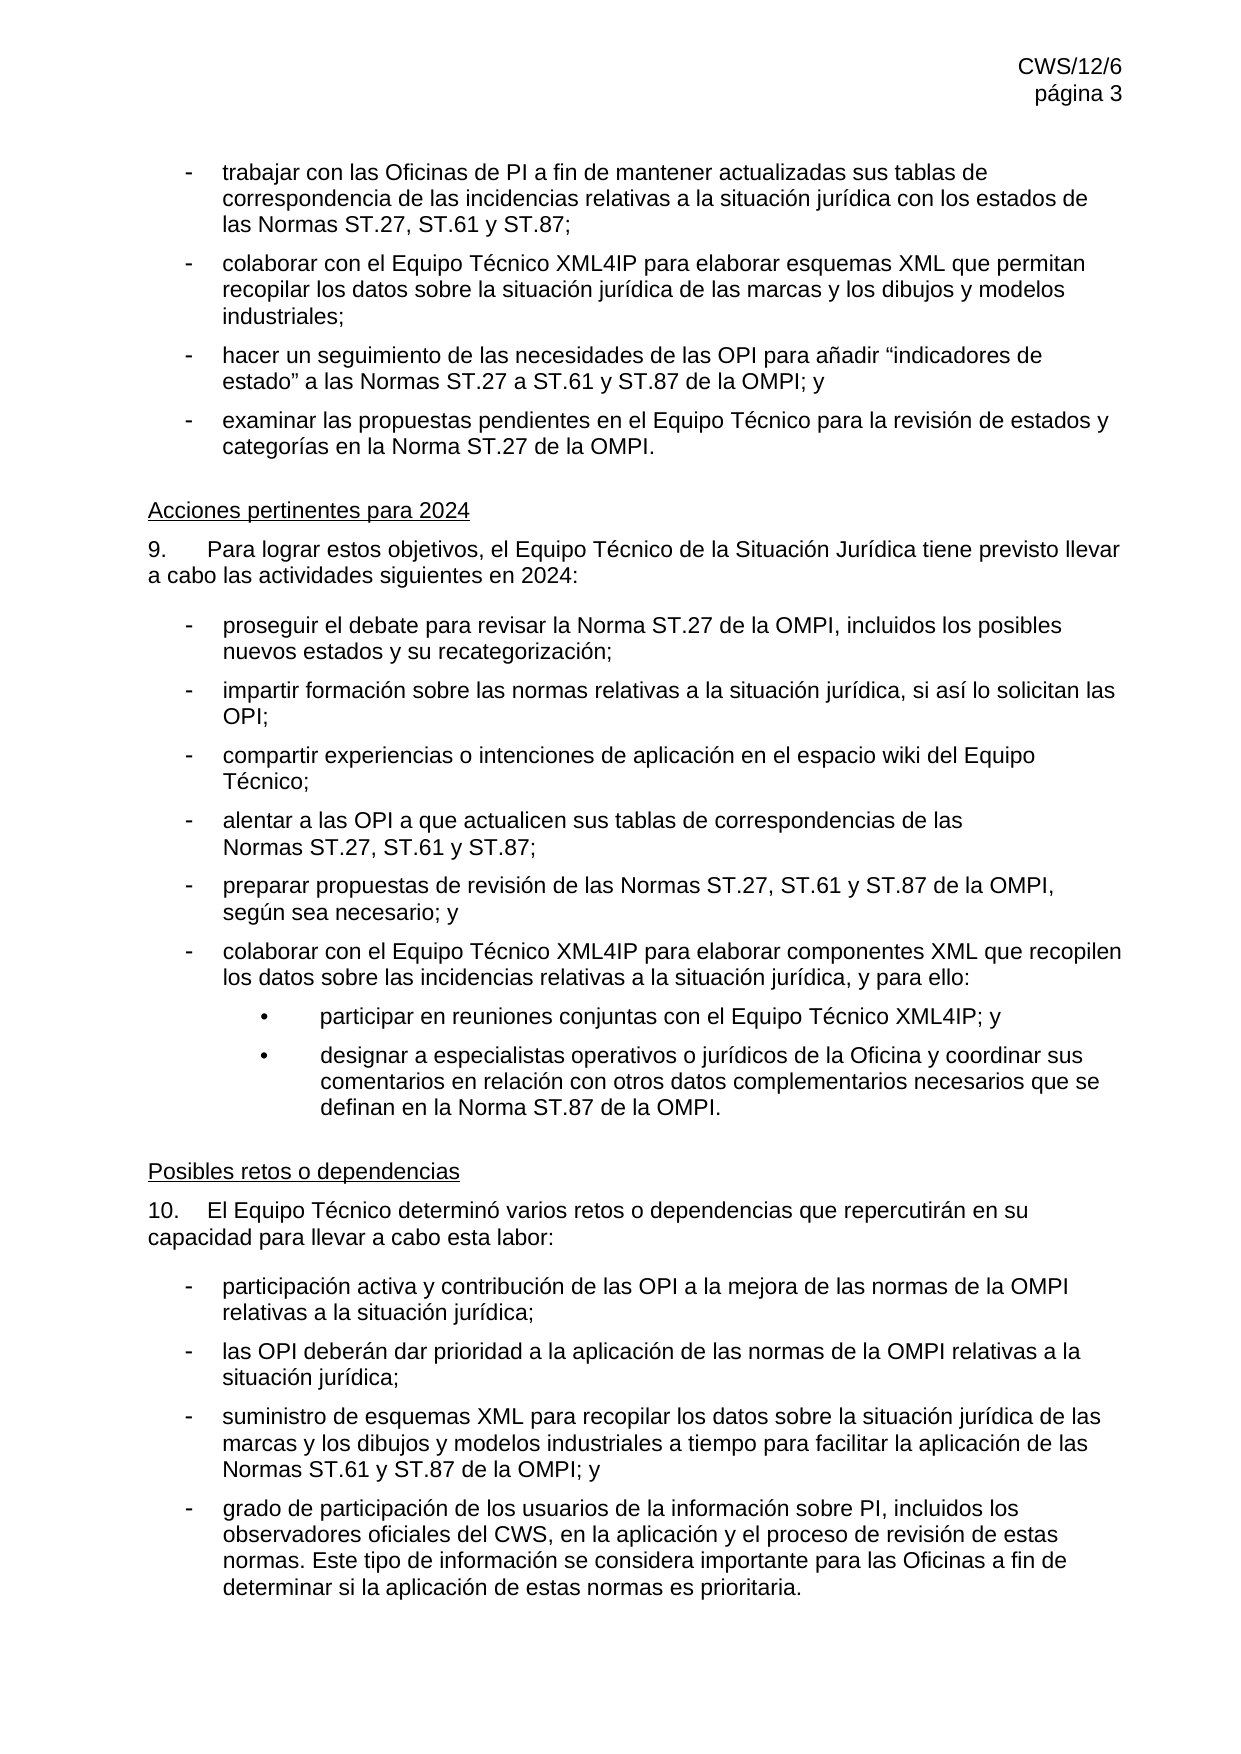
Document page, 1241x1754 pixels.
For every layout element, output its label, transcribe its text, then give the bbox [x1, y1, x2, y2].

list grado de participación de los usuarios de la información sobre PI, incluidos los observadores oficiales del CWS, en la aplicación y el proceso de revisión de estas normas. Este tipo de información se considera importante para las Oficinas a fin de determinar si la aplicación de estas normas es prioritaria. [185, 1495, 1122, 1600]
list examinar las propuestas pendientes en el Equipo Técnico para la revisión de estados y categorías en la Norma ST.27 de la OMPI. [185, 407, 1122, 459]
list designar a especialistas operativos o jurídicos de la Oficina y coordinar sus comentarios en relación con otros datos complementarios necesarios que se definan en la Norma ST.87 de la OMPI. [260, 1042, 1122, 1121]
subtitle Posibles retos o dependencias [148, 1158, 1122, 1184]
list colaborar con el Equipo Técnico XML4IP para elaborar esquemas XML que permitan recopilar los datos sobre la situación jurídica de las marcas y los dibujos y modelos industriales; [185, 250, 1122, 329]
subtitle Acciones pertinentes para 2024 [148, 497, 1122, 523]
list las OPI deberán dar prioridad a la aplicación de las normas de la OMPI relativas a la situación jurídica; [185, 1338, 1122, 1391]
list compartir experiencias o intenciones de aplicación en el espacio wiki del Equipo Técnico; [185, 742, 1122, 795]
list colaborar con el Equipo Técnico XML4IP para elaborar componentes XML que recopilen los datos sobre las incidencias relativas a la situación jurídica, y para ello: [185, 938, 1122, 990]
list participación activa y contribución de las OPI a la mejora de las normas de la OMPI relativas a la situación jurídica; [185, 1273, 1122, 1325]
list alentar a las OPI a que actualicen sus tablas de correspondencias de las Normas ST.27, ST.61 y ST.87; [185, 807, 1122, 860]
list hacer un seguimiento de las necesidades de las OPI para añadir “indicadores de estado” a las Normas ST.27 a ST.61 y ST.87 de la OMPI; y [185, 342, 1122, 394]
list trabajar con las Oficinas de PI a fin de mantener actualizadas sus tablas de correspondencia de las incidencias relativas a la situación jurídica con los estados de las Normas ST.27, ST.61 y ST.87; [185, 158, 1122, 238]
list impartir formación sobre las normas relativas a la situación jurídica, si así lo solicitan las OPI; [185, 677, 1122, 729]
list suministro de esquemas XML para recopilar los datos sobre la situación jurídica de las marcas y los dibujos y modelos industriales a tiempo para facilitar la aplicación de las Normas ST.61 y ST.87 de la OMPI; y [185, 1403, 1122, 1482]
list preparar propuestas de revisión de las Normas ST.27, ST.61 y ST.87 de la OMPI, según sea necesario; y [185, 872, 1122, 925]
list participar en reuniones conjuntas con el Equipo Técnico XML4IP; y [260, 1003, 1122, 1029]
list proseguir el debate para revisar la Norma ST.27 de la OMPI, incluidos los posibles nuevos estados y su recategorización; [185, 612, 1122, 664]
text Para lograr estos objetivos, el Equipo Técnico de la Situación Jurídica tiene previsto llevar a cabo las actividades siguientes en 2024: [148, 536, 1122, 589]
text El Equipo Técnico determinó varios retos o dependencias que repercutirán en su capacidad para llevar a cabo esta labor: [148, 1197, 1122, 1250]
